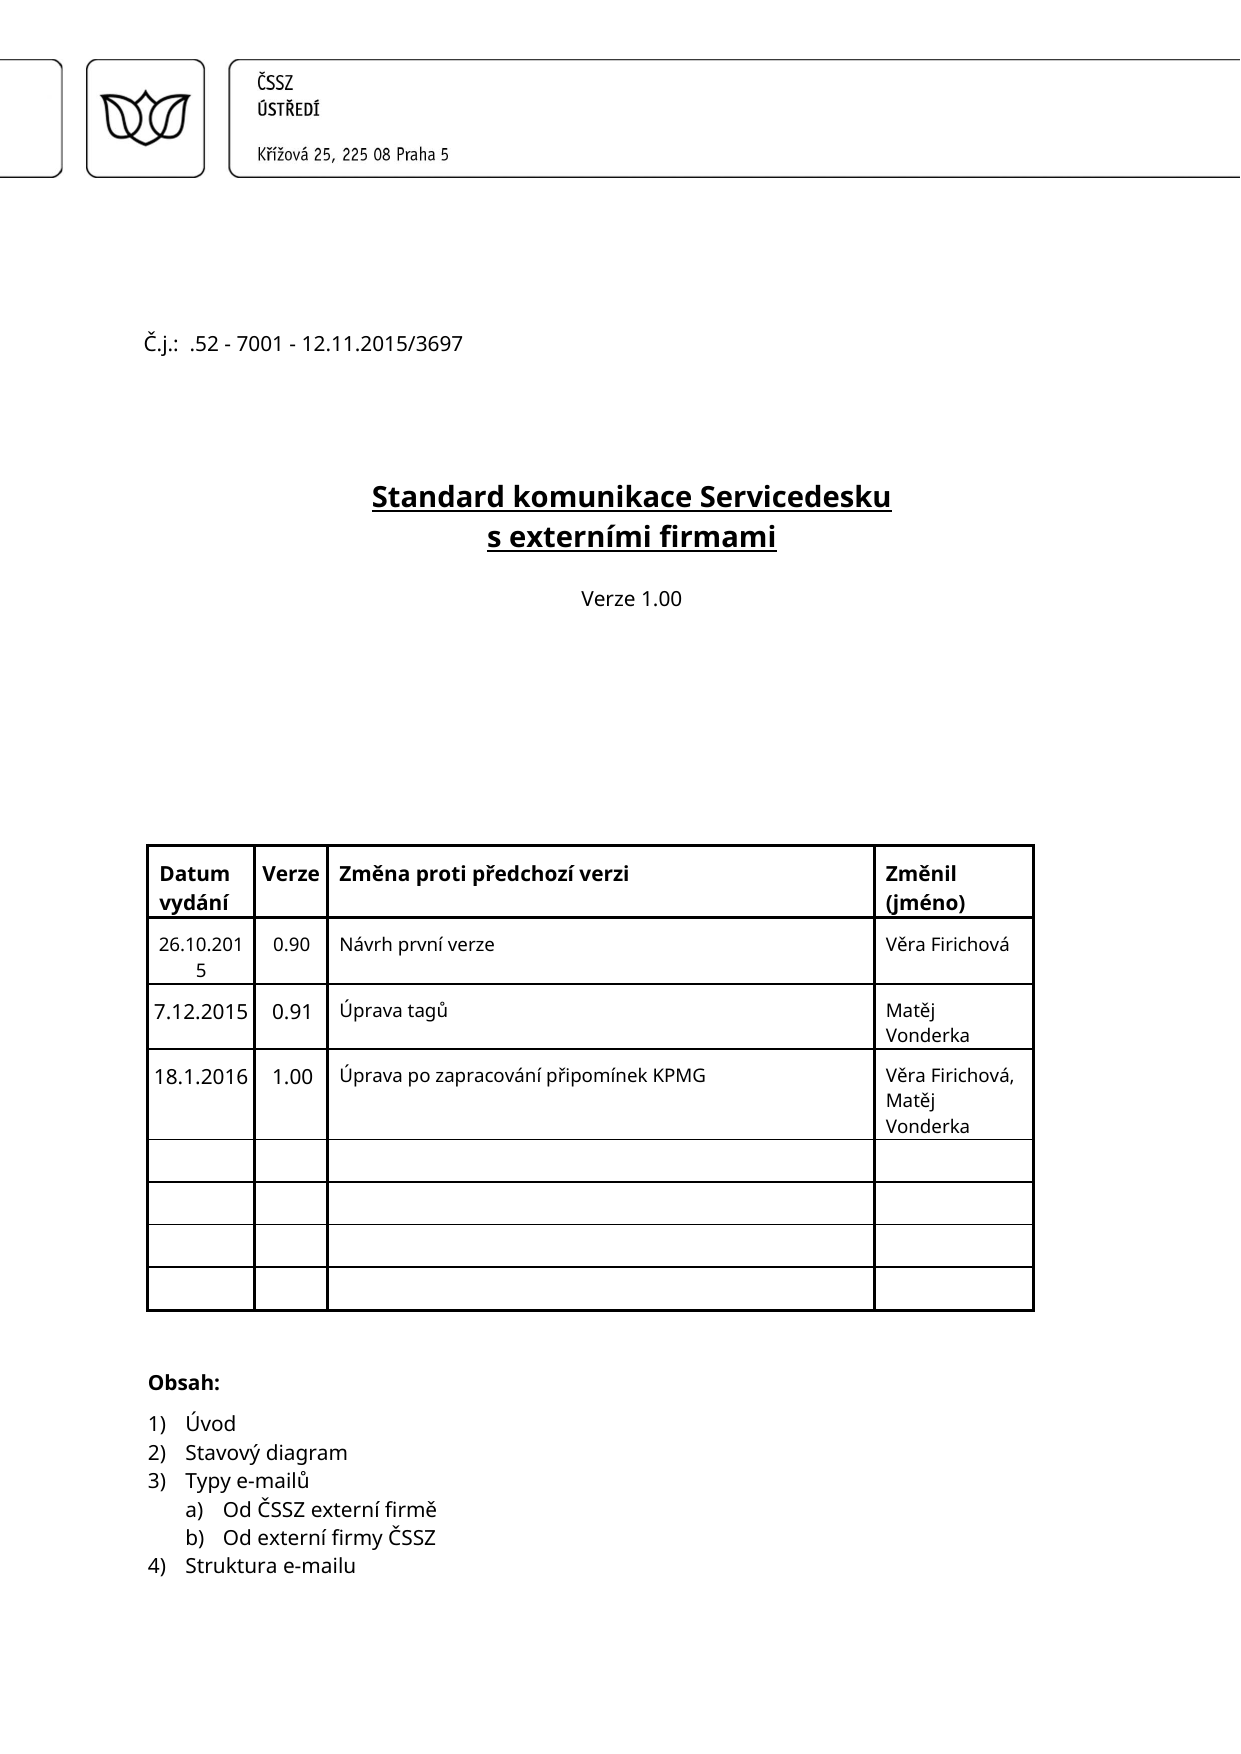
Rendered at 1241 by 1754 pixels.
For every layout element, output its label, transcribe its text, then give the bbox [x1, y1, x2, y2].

picture [0, 59, 1240, 178]
table_header Verze [256, 847, 326, 916]
table_cell [876, 1140, 1032, 1181]
table_cell [876, 1268, 1032, 1308]
table_cell [149, 1268, 253, 1308]
table_cell 0.91 [256, 985, 326, 1048]
table_cell [256, 1183, 326, 1223]
list Stavový diagram [148, 1438, 1092, 1466]
table_cell [149, 1140, 253, 1181]
table_cell 18.1.2016 [149, 1050, 253, 1138]
table_cell [876, 1225, 1032, 1266]
table_cell 7.12.2015 [149, 985, 253, 1048]
table_cell 26.10.2015 [149, 919, 253, 983]
table_cell [329, 1183, 873, 1223]
table_cell Úprava tagů [329, 985, 873, 1048]
table_cell Věra Firichová [876, 919, 1032, 983]
table_header Změna proti předchozí verzi [329, 847, 873, 916]
list Typy e-mailů [148, 1466, 1092, 1495]
table_header Datum vydání [149, 847, 253, 916]
table_cell [149, 1183, 253, 1223]
table_cell [256, 1225, 326, 1266]
list Od ČSSZ externí firmě [185, 1495, 1092, 1523]
table_cell [329, 1268, 873, 1308]
table_cell [256, 1140, 326, 1181]
table_cell [256, 1268, 326, 1308]
table_cell [329, 1225, 873, 1266]
list Struktura e-mailu [148, 1552, 1092, 1580]
text Obsah: [148, 1368, 1092, 1397]
table_cell Matěj Vonderka [876, 985, 1032, 1048]
table_cell 1.00 [256, 1050, 326, 1138]
table_cell [876, 1183, 1032, 1223]
list Úvod [148, 1409, 1092, 1438]
table_cell Úprava po zapracování připomínek KPMG [329, 1050, 873, 1138]
table_cell 0.90 [256, 919, 326, 983]
table_header Změnil (jméno) [876, 847, 1032, 916]
list Od externí firmy ČSSZ [185, 1523, 1092, 1552]
table_cell Věra Firichová, Matěj Vonderka [876, 1050, 1032, 1138]
table_cell [329, 1140, 873, 1181]
table_cell Návrh první verze [329, 919, 873, 983]
table_cell [149, 1225, 253, 1266]
